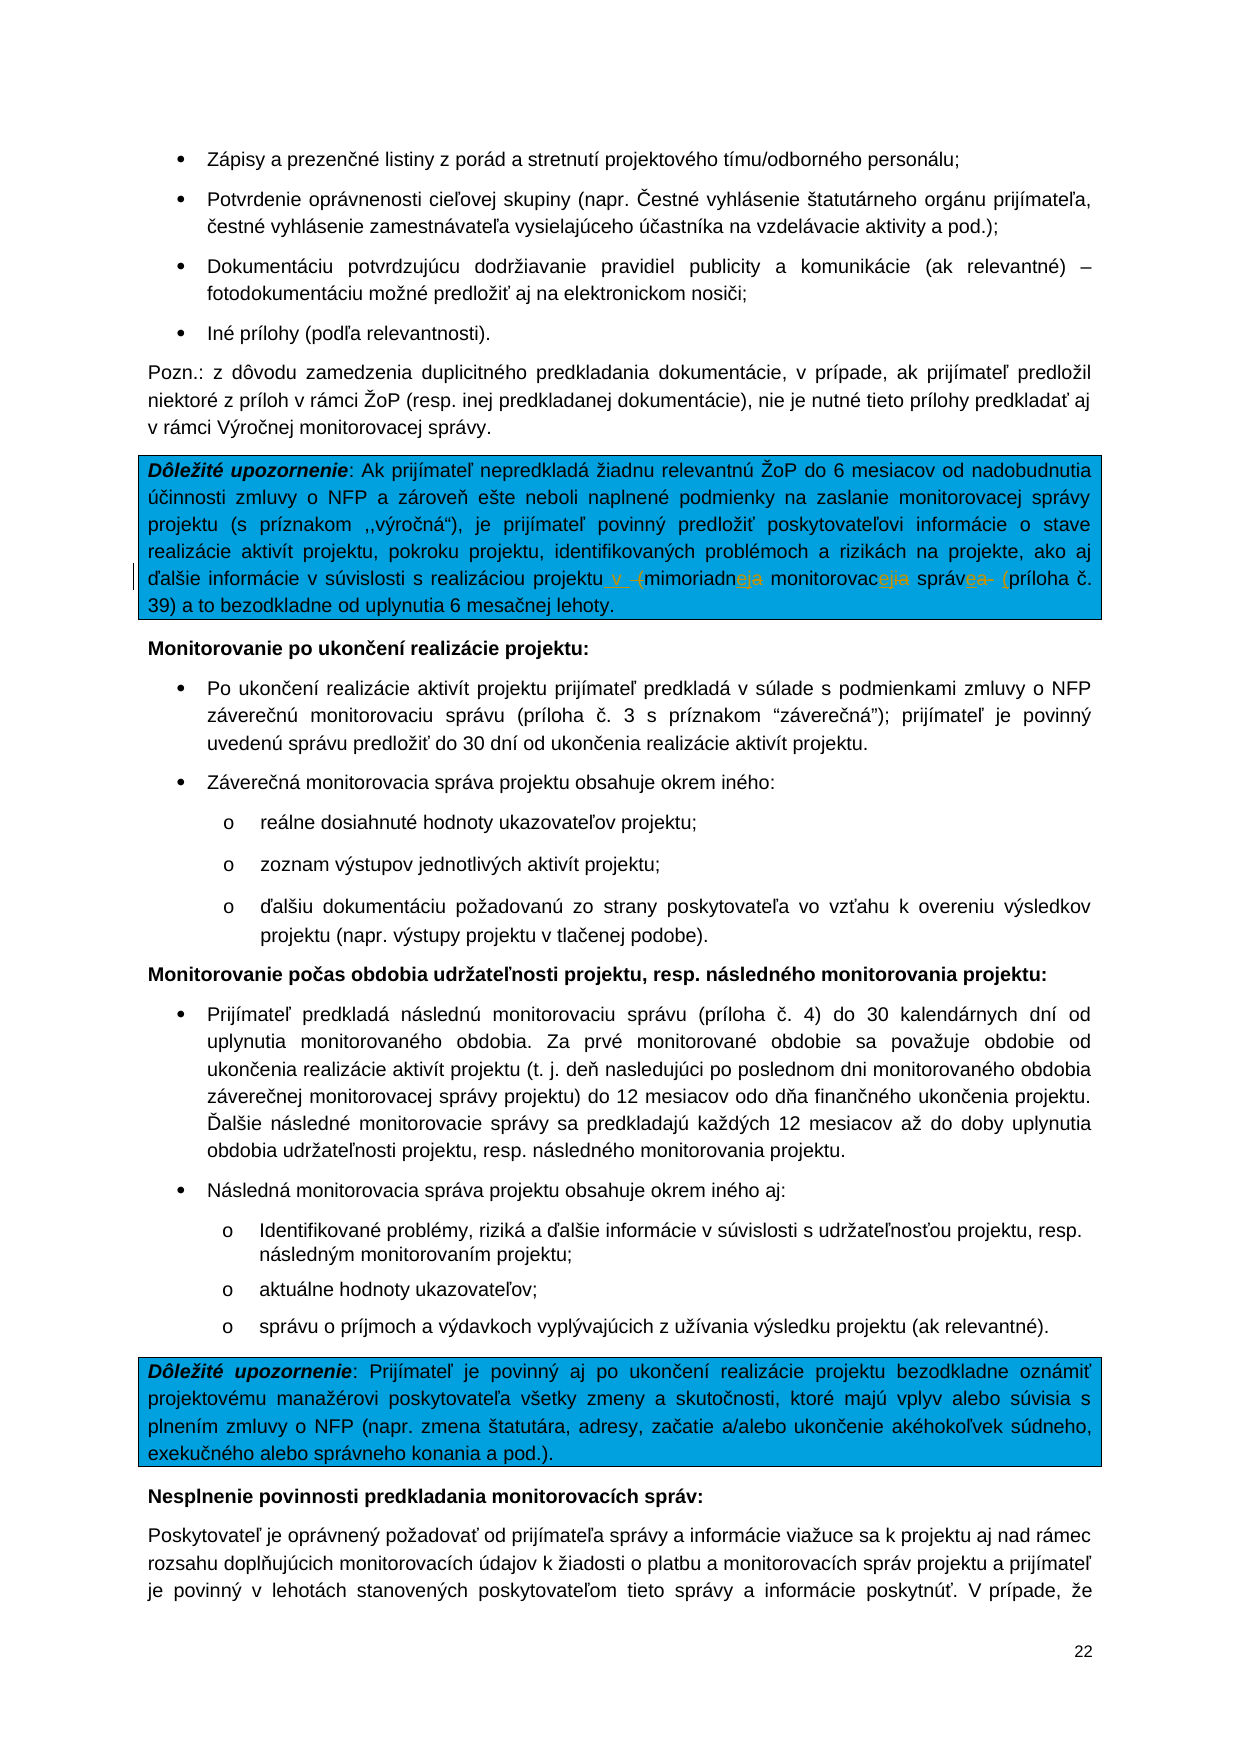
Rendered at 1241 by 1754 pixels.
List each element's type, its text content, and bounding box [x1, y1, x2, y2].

text Dokumentáciu potvrdzujúcu dodržiavanie pravidiel publicity a komunikácie (ak relevantné) – fotodokumentáciu možné predložiť aj na elektronickom nosiči; [177, 254, 1092, 304]
list Identifikované problémy, riziká a ďalšie informácie v súvislosti s udržateľnosťou projektu, resp. následným monitorovaním projektu; [222, 1218, 1092, 1266]
text Potvrdenie oprávnenosti cieľovej skupiny (napr. Čestné vyhlásenie štatutárneho orgánu prijímateľa, čestné vyhlásenie zamestnávateľa vysielajúceho účastníka na vzdelávacie aktivity a pod.); [177, 187, 1092, 237]
list aktuálne hodnoty ukazovateľov; [222, 1278, 1092, 1303]
list správu o príjmoch a výdavkoch vyplývajúcich z užívania výsledku projektu (ak relevantné). [222, 1315, 1092, 1339]
text Monitorovanie po ukončení realizácie projektu: [148, 637, 1092, 660]
list reálne dosiahnuté hodnoty ukazovateľov projektu; [223, 811, 1092, 835]
text Dôležité upozornenie: Prijímateľ je povinný aj po ukončení realizácie projektu bezodkladne oznámiť projektovému manažérovi poskytovateľa všetky zmeny a skutočnosti, ktoré majú vplyv alebo súvisia s plnením zmluvy o NFP (napr. zmena štatutára, adresy, začatie a/alebo ukončenie akéhokoľvek súdneho, exekučného alebo správneho konania a pod.). [139, 1358, 1101, 1466]
text Po ukončení realizácie aktivít projektu prijímateľ predkladá v súlade s podmienkami zmluvy o NFP záverečnú monitorovaciu správu (príloha č. 3 s príznakom “záverečná”); prijímateľ je povinný uvedenú správu predložiť do 30 dní od ukončenia realizácie aktivít projektu. [177, 677, 1092, 754]
text Prijímateľ predkladá následnú monitorovaciu správu (príloha č. 4) do 30 kalendárnych dní od uplynutia monitorovaného obdobia. Za prvé monitorované obdobie sa považuje obdobie od ukončenia realizácie aktivít projektu (t. j. deň nasledujúci po poslednom dni monitorovaného obdobia záverečnej monitorovacej správy projektu) do 12 mesiacov odo dňa finančného ukončenia projektu. Ďalšie následné monitorovacie správy sa predkladajú každých 12 mesiacov až do doby uplynutia obdobia udržateľnosti projektu, resp. následného monitorovania projektu. [177, 1003, 1092, 1162]
text Pozn.: z dôvodu zamedzenia duplicitného predkladania dokumentácie, v prípade, ak prijímateľ predložil niektoré z príloh v rámci ŽoP (resp. inej predkladanej dokumentácie), nie je nutné tieto prílohy predkladať aj v rámci Výročnej monitorovacej správy. [148, 361, 1092, 438]
text Nesplnenie povinnosti predkladania monitorovacích správ: [148, 1484, 1092, 1507]
list zoznam výstupov jednotlivých aktivít projektu; [223, 853, 1092, 877]
text Zápisy a prezenčné listiny z porád a stretnutí projektového tímu/odborného personálu; [177, 148, 1092, 171]
text Monitorovanie počas obdobia udržateľnosti projektu, resp. následného monitorovania projektu: [148, 963, 1092, 986]
text Dôležité upozornenie: Ak prijímateľ nepredkladá žiadnu relevantnú ŽoP do 6 mesiacov od nadobudnutia účinnosti zmluvy o NFP a zároveň ešte neboli naplnené podmienky na zaslanie monitorovacej správy projektu (s príznakom ,,výročná“), je prijímateľ povinný predložiť poskytovateľovi informácie o stave realizácie aktivít projektu, pokroku projektu, identifikovaných problémoch a rizikách na projekte, ako aj ďalšie informácie v súvislosti s realizáciou projektumimoriadn monitorovac správ príloha č. 39) a to bezodkladne od uplynutia 6 mesačnej lehoty. [139, 456, 1101, 619]
text Iné prílohy (podľa relevantnosti). [177, 321, 1092, 344]
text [148, 1524, 1092, 1601]
text Záverečná monitorovacia správa projektu obsahuje okrem iného: [177, 771, 1092, 794]
list ďalšiu dokumentáciu požadovanú zo strany poskytovateľa vo vzťahu k overeniu výsledkov projektu (napr. výstupy projektu v tlačenej podobe). [223, 894, 1092, 946]
text Následná monitorovacia správa projektu obsahuje okrem iného aj: [177, 1179, 1092, 1201]
